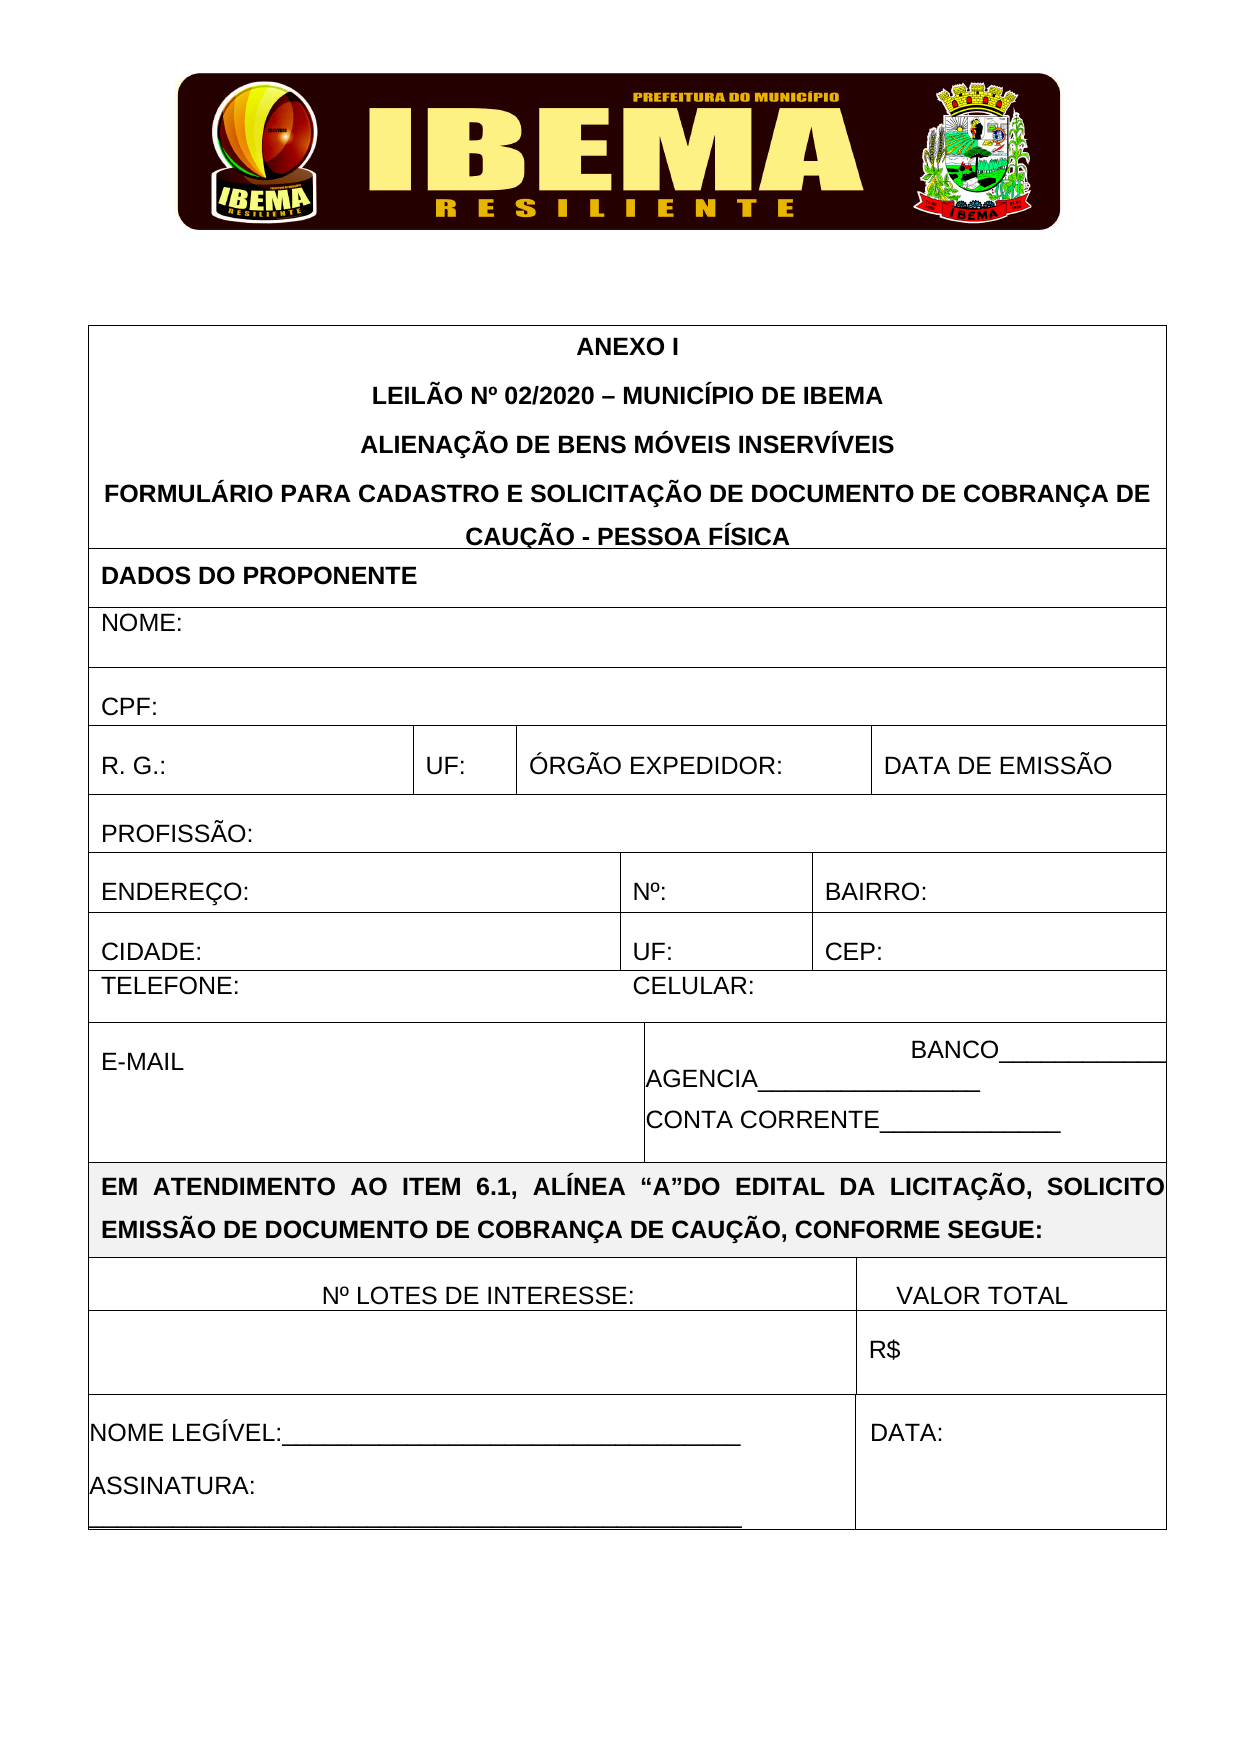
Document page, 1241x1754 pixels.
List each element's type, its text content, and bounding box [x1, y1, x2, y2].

picture [174, 73, 1061, 230]
table_cell [517, 668, 1166, 725]
table_cell E-MAIL [89, 1023, 644, 1162]
table_cell Nº: [621, 853, 812, 912]
table_cell R. G.: [89, 726, 413, 794]
table_cell TELEFONE: [89, 971, 620, 1022]
table_cell DADOS DO PROPONENTE [89, 549, 1166, 607]
table_cell NOME: [89, 608, 1166, 667]
table_cell DATA: [856, 1395, 1166, 1529]
table_cell VALOR TOTAL [857, 1258, 1166, 1310]
table_cell CELULAR: [620, 971, 812, 1022]
table_cell DATA DE EMISSÃO [872, 726, 1166, 794]
table_cell CIDADE: [89, 913, 620, 970]
table_cell R$ [857, 1311, 1166, 1393]
table_cell [89, 1311, 856, 1393]
table_cell ÓRGÃO EXPEDIDOR: [517, 726, 871, 794]
table_cell BAIRRO: [813, 853, 1166, 912]
table_cell UF: [414, 726, 516, 794]
table_cell BANCO____________ AGENCIA________________ CONTA CORRENTE_____________ [645, 1023, 1166, 1162]
table_cell CEP: [813, 913, 1166, 970]
table_cell ENDEREÇO: [89, 853, 620, 912]
table_cell NOME LEGÍVEL:_________________________________ ASSINATURA: _______________________________________________ [89, 1395, 855, 1529]
table_cell CPF: [89, 668, 517, 725]
table_header ANEXO I LEILÃO Nº 02/2020 – MUNICÍPIO DE IBEMA ALIENAÇÃO DE BENS MÓVEIS INSERVÍVEIS FORMULÁRIO PARA CADASTRO E SOLICITAÇÃO DE DOCUMENTO DE COBRANÇA DE CAUÇÃO - PESSOA FÍSICA [89, 326, 1166, 547]
table_cell [812, 971, 1166, 1022]
table_cell Nº LOTES DE INTERESSE: [89, 1258, 856, 1310]
table_cell UF: [621, 913, 812, 970]
table_cell PROFISSÃO: [89, 795, 1166, 852]
table_cell EM ATENDIMENTO AO ITEM 6.1, ALÍNEA “A”DO EDITAL DA LICITAÇÃO, SOLICITO EMISSÃO DE DOCUMENTO DE COBRANÇA DE CAUÇÃO, CONFORME SEGUE: [89, 1163, 1166, 1257]
